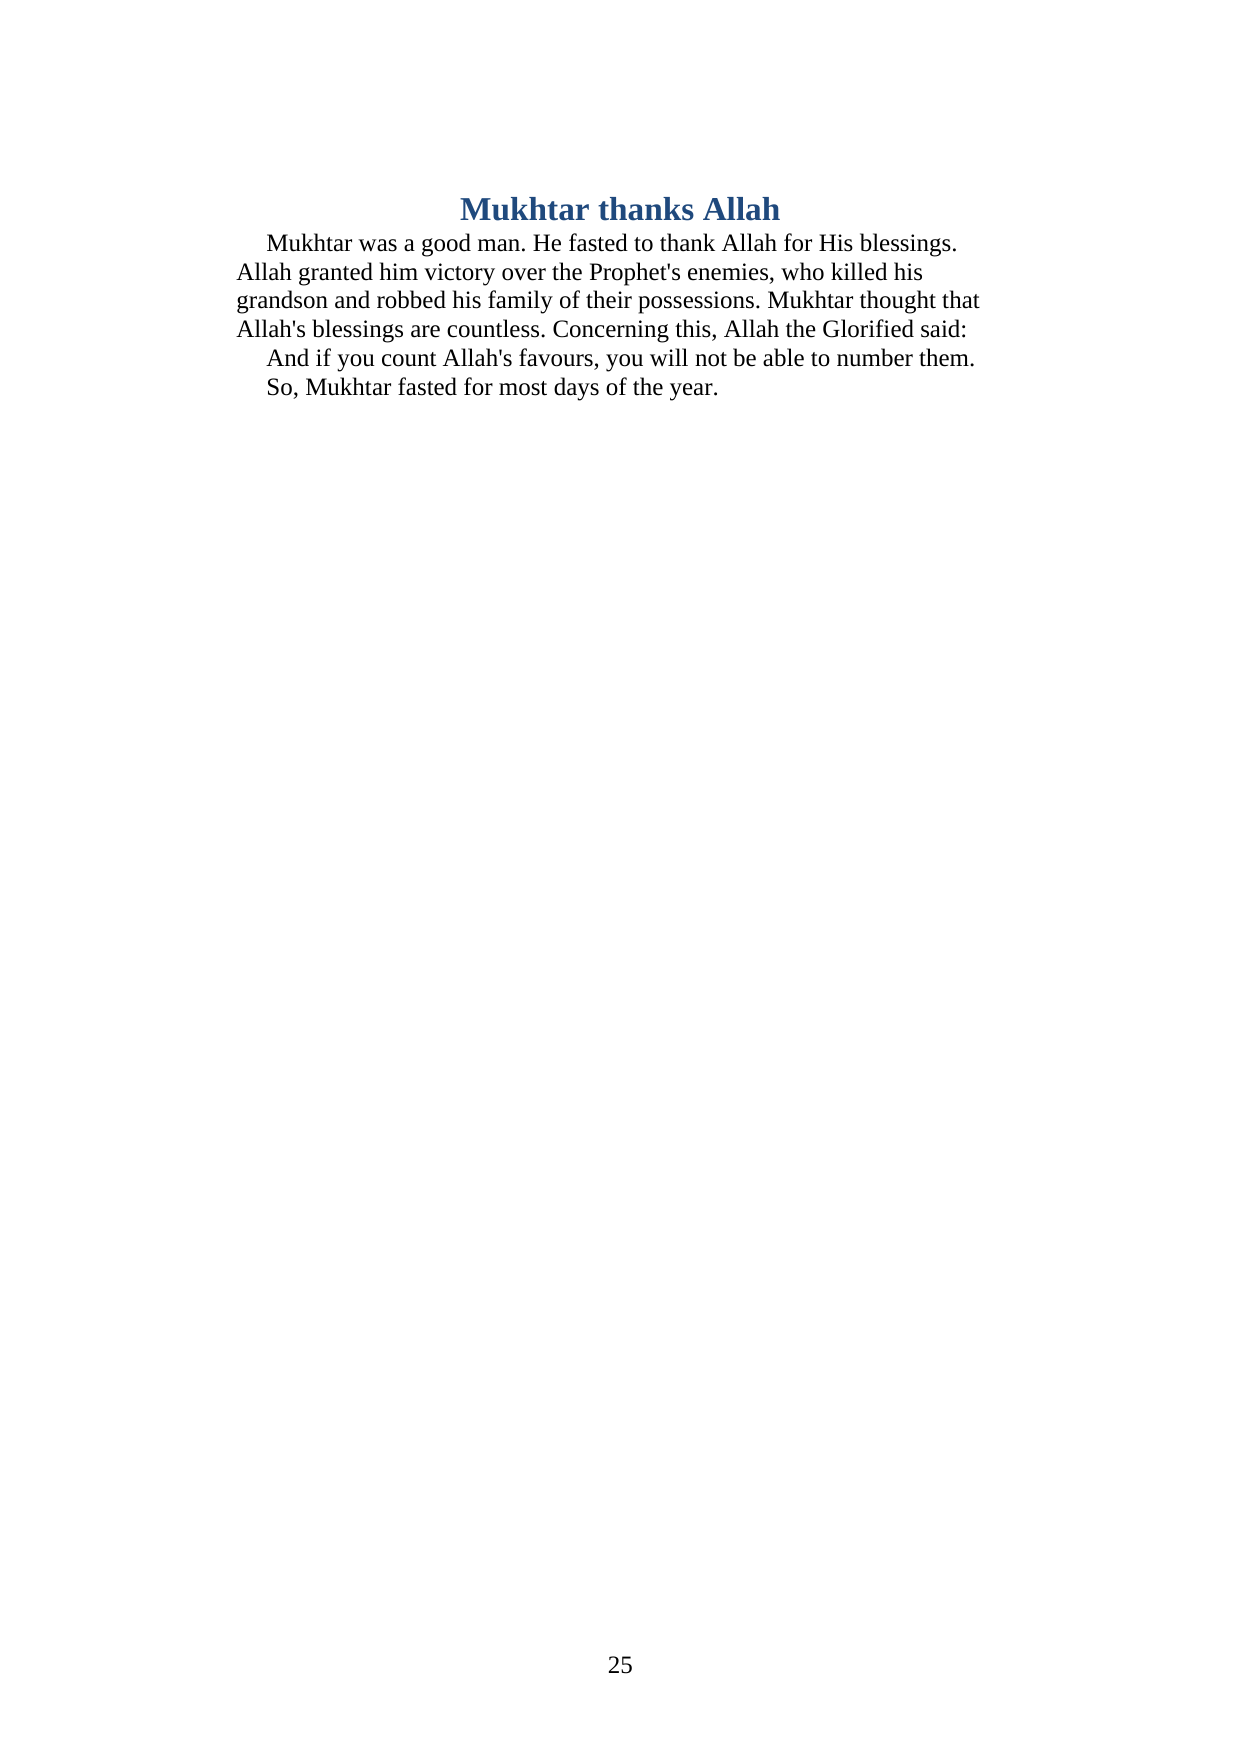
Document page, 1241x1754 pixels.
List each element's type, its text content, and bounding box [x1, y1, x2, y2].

text So, Mukhtar fasted for most days of the year. [236, 372, 1004, 401]
text Mukhtar was a good man. He fasted to thank Allah for His blessings. Allah granted him victory over the Prophet's enemies, who killed his grandson and robbed his family of their possessions. Mukhtar thought that Allah's blessings are countless. Concerning this, Allah the Glorified said: [236, 228, 1004, 343]
text And if you count Allah's favours, you will not be able to number them. [236, 343, 1004, 372]
subtitle Mukhtar thanks Allah [236, 190, 1004, 228]
